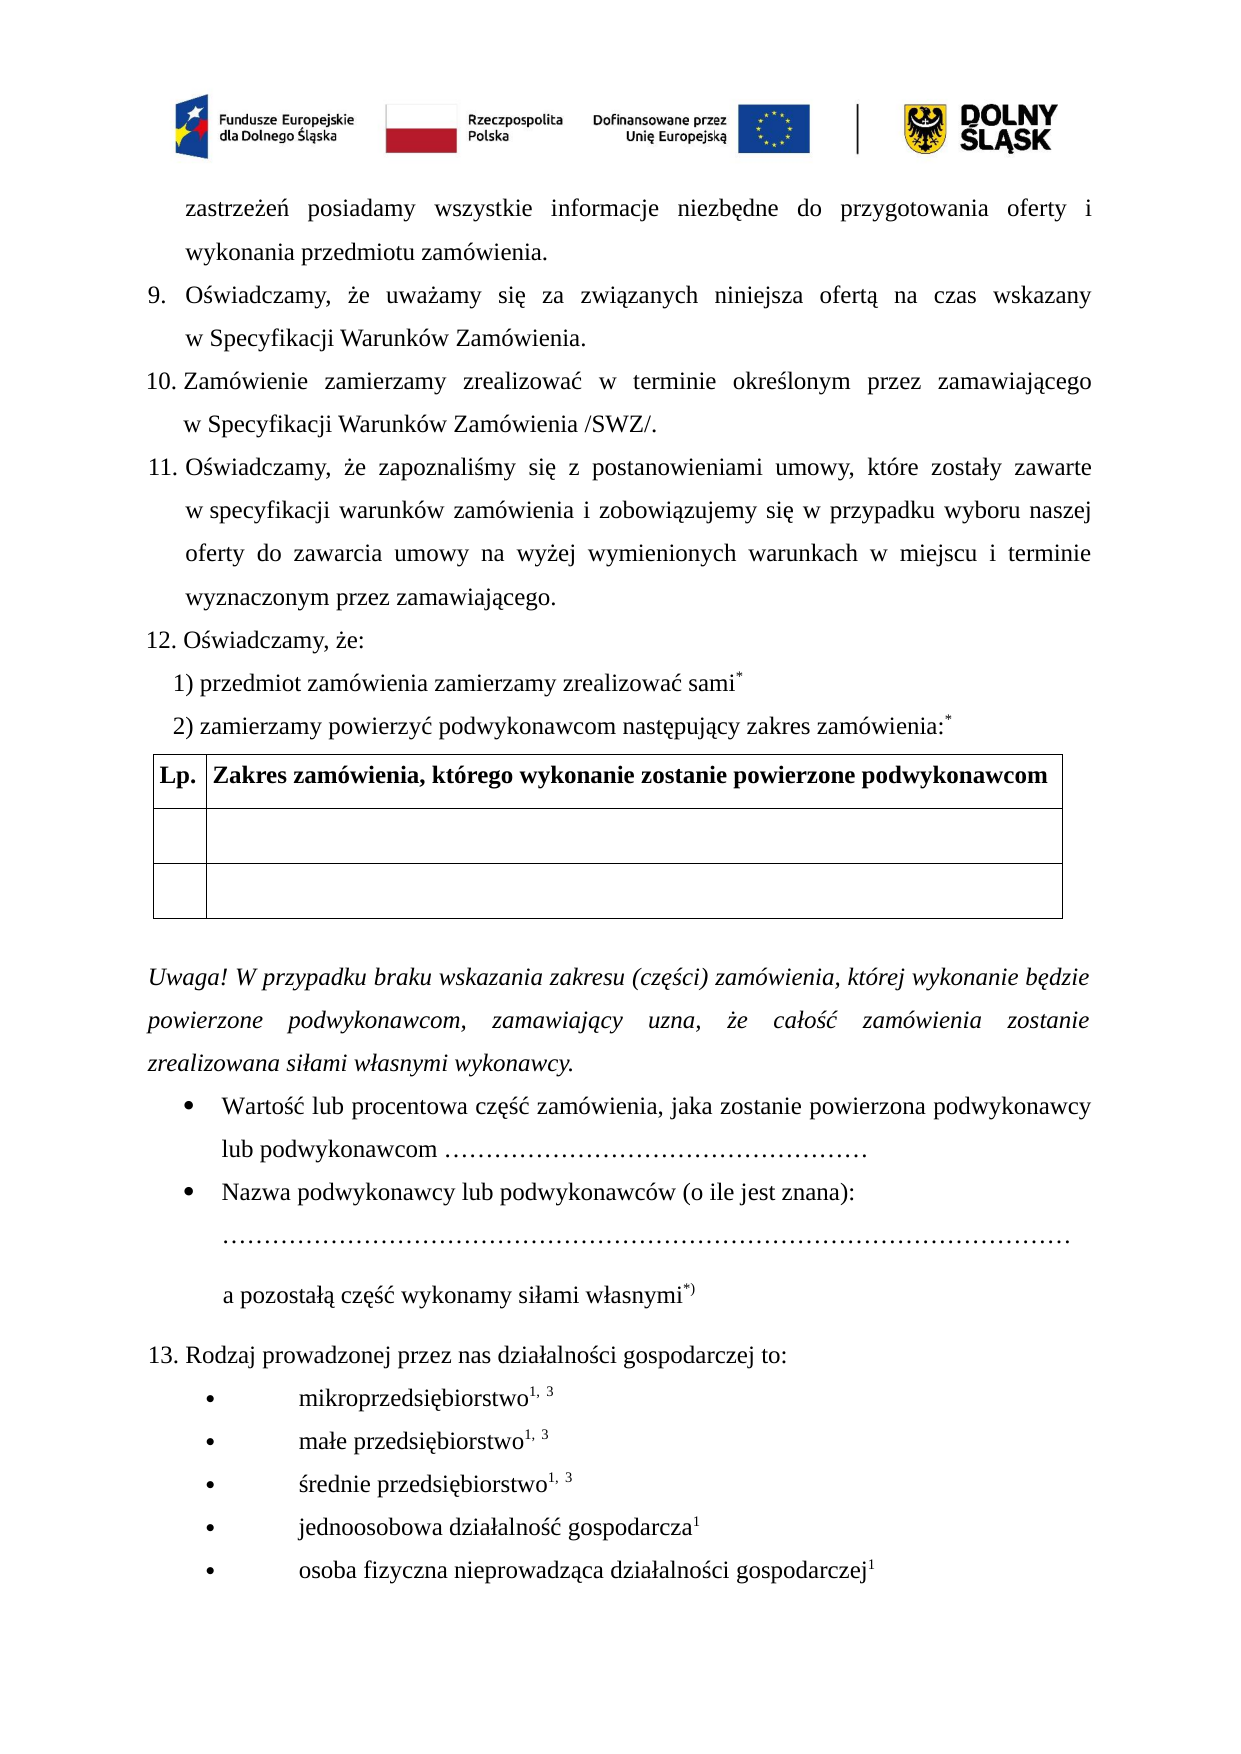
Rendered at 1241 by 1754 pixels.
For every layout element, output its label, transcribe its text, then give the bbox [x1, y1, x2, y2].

list Oświadczamy, że uważamy się za związanych niniejsza ofertą na czas wskazany w Specyfikacji Warunków Zamówienia. [148, 280, 1093, 352]
table_cell [207, 809, 1062, 863]
table_header Lp. [154, 755, 206, 808]
text a pozostałą część wykonamy siłami własnymi*) [223, 1280, 1093, 1309]
list małe przedsiębiorstwo1, 3 [207, 1426, 1093, 1455]
list jednoosobowa działalność gospodarcza1 [207, 1512, 1093, 1541]
list średnie przedsiębiorstwo1, 3 [207, 1469, 1093, 1498]
picture [147, 73, 1093, 194]
table_cell [207, 864, 1062, 918]
text 1) przedmiot zamówienia zamierzamy zrealizować sami* [148, 668, 1093, 697]
list mikroprzedsiębiorstwo1, 3 [207, 1383, 1093, 1412]
list Nazwa podwykonawcy lub podwykonawców (o ile jest znana): [184, 1177, 1093, 1206]
list Oświadczamy, że zapoznaliśmy się z postanowieniami umowy, które zostały zawarte w specyfikacji warunków zamówienia i zobowiązujemy się w przypadku wyboru naszej oferty do zawarcia umowy na wyżej wymienionych warunkach w miejscu i terminie wyznaczonym przez zamawiającego. [148, 452, 1093, 610]
list osoba fizyczna nieprowadząca działalności gospodarczej1 [207, 1556, 1093, 1584]
list Rodzaj prowadzonej przez nas działalności gospodarczej to: [148, 1340, 1067, 1369]
text 2) zamierzamy powierzyć podwykonawcom następujący zakres zamówienia:* [148, 711, 1093, 740]
text Uwaga! W przypadku braku wskazania zakresu (części) zamówienia, której wykonanie będzie powierzone podwykonawcom, zamawiający uzna, że całość zamówienia zostanie zrealizowana siłami własnymi wykonawcy. [148, 962, 1093, 1077]
text ………………………………………………………………………………………… [221, 1220, 1093, 1249]
list Zamówienie zamierzamy zrealizować w terminie określonym przez zamawiającego w Specyfikacji Warunków Zamówienia /SWZ/. [146, 366, 1093, 438]
table_cell [154, 864, 206, 918]
list Wartość lub procentowa część zamówienia, jaka zostanie powierzona podwykonawcy lub podwykonawcom …………………………………………… [184, 1091, 1093, 1163]
list Oświadczamy, że: [146, 625, 1093, 653]
table_header Zakres zamówienia, którego wykonanie zostanie powierzone podwykonawcom [207, 755, 1062, 808]
table_cell [154, 809, 206, 863]
